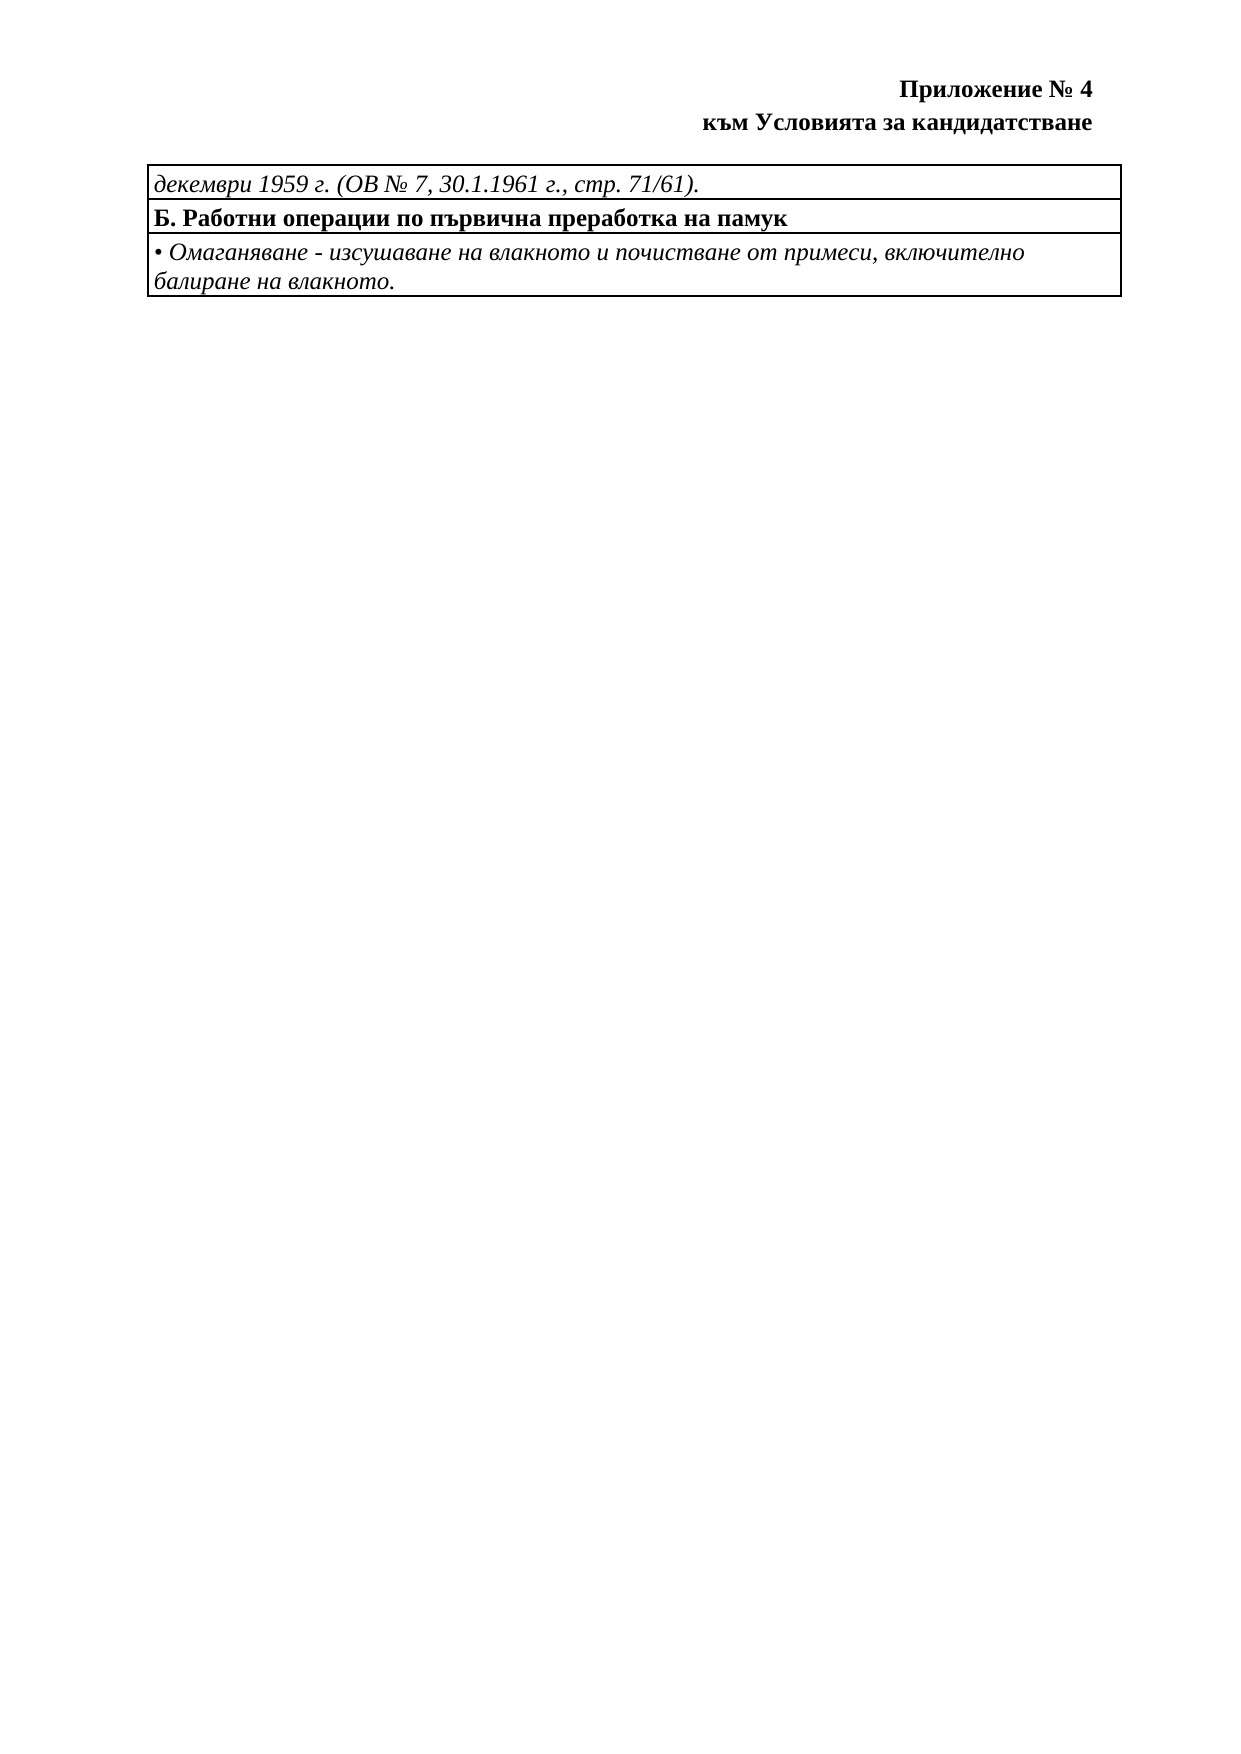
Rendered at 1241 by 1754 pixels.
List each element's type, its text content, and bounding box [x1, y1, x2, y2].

table_cell • Омаганяване - изсушаване на влакното и почистване от примеси, включително балиране на влакното. [149, 234, 1120, 294]
table_cell Б. Работни операции по първична преработка на памук [149, 200, 1120, 232]
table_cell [149, 166, 1120, 198]
